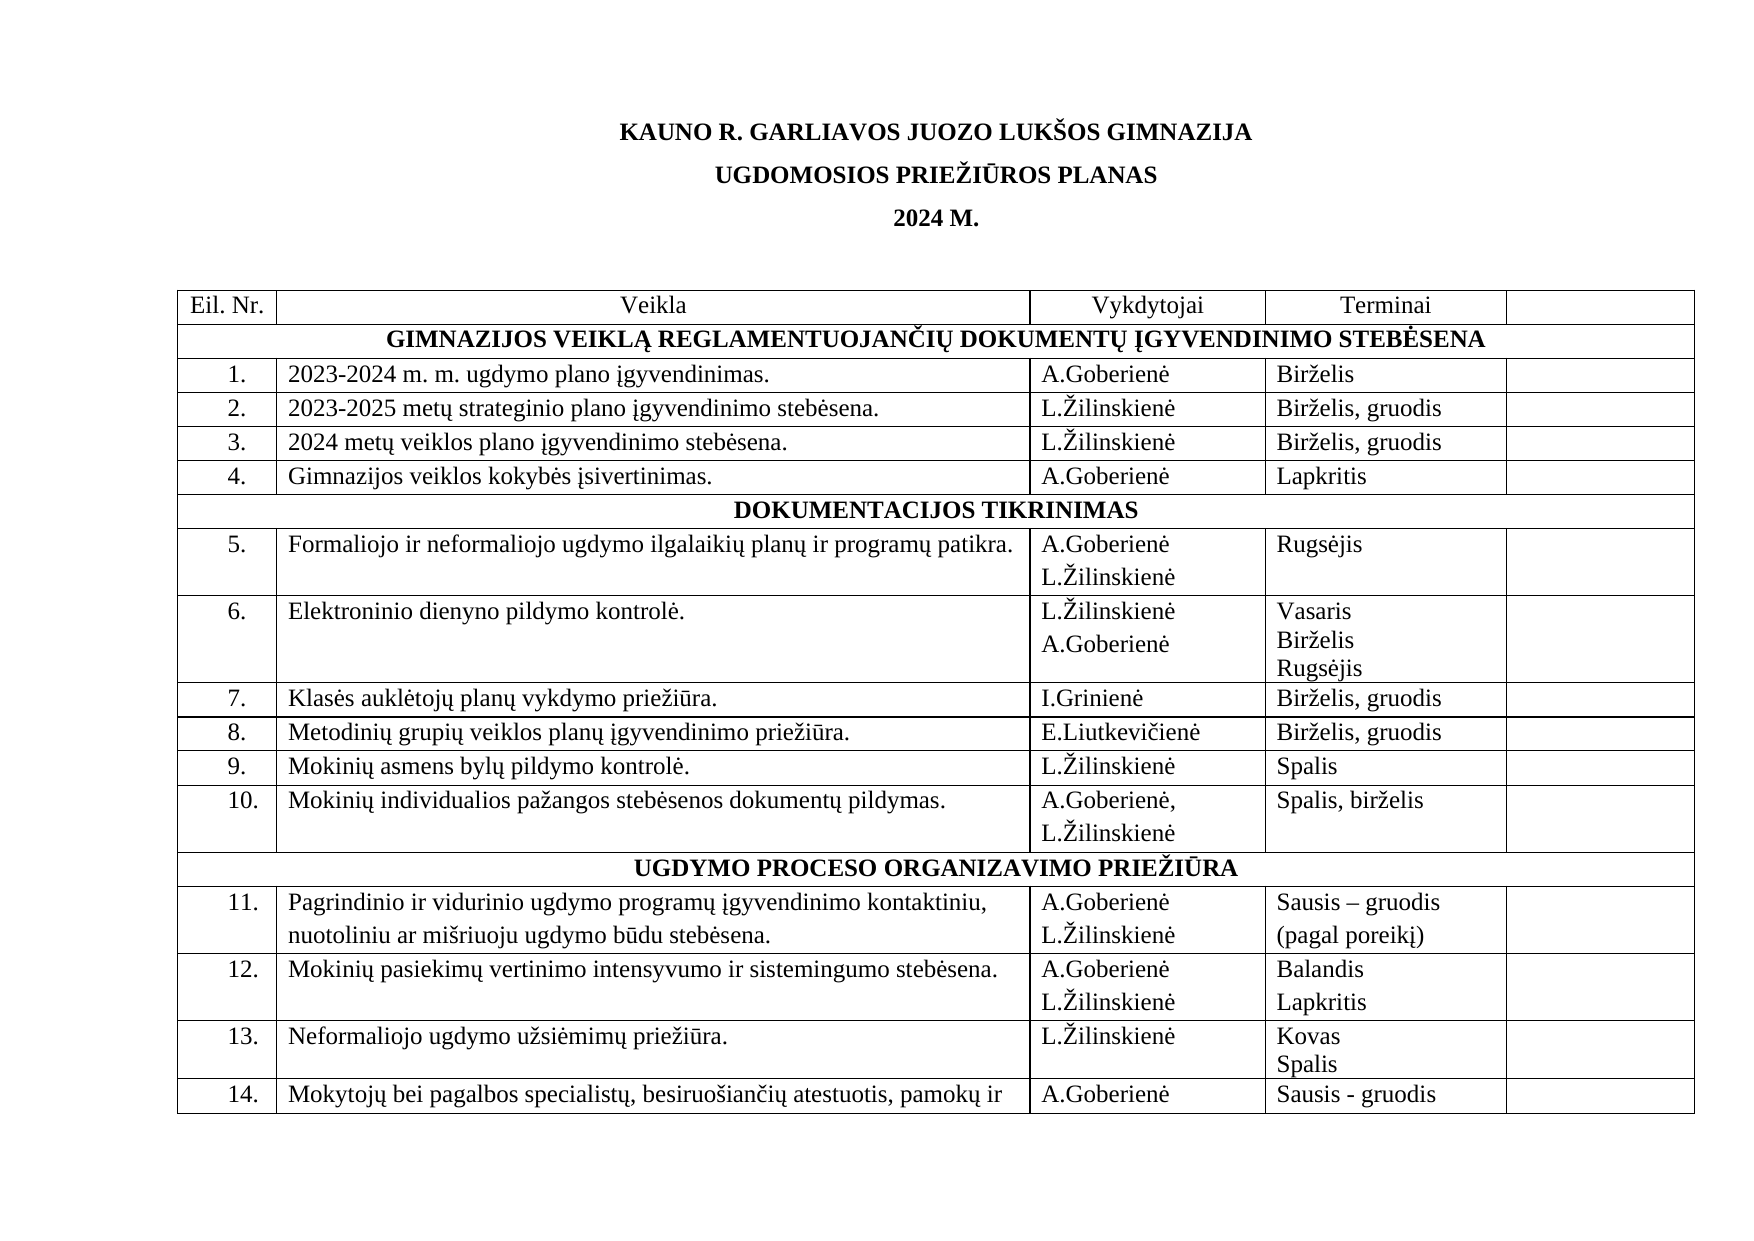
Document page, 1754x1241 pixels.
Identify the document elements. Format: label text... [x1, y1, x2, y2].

table_header Veikla [277, 291, 1029, 323]
table_cell [1507, 786, 1694, 852]
table_cell A.Goberienė, L.Žilinskienė [1031, 786, 1265, 852]
table_cell [178, 954, 276, 1020]
table_cell Spalis, birželis [1266, 786, 1506, 852]
table_cell UGDYMO PROCESO ORGANIZAVIMO PRIEŽIŪRA [178, 853, 1694, 886]
table_header Eil. Nr. [178, 291, 276, 323]
table_cell Klasės auklėtojų planų vykdymo priežiūra. [277, 683, 1029, 716]
table_cell Gimnazijos veiklos kokybės įsivertinimas. [277, 461, 1029, 494]
table_cell [1507, 954, 1694, 1020]
table_cell [1507, 461, 1694, 494]
table_cell Balandis Lapkritis [1266, 954, 1506, 1020]
text 2024 M. [177, 203, 1695, 232]
table_cell [178, 683, 276, 716]
table_cell [1507, 751, 1694, 784]
table_cell Vasaris Birželis Rugsėjis [1266, 596, 1506, 682]
table_cell [1507, 393, 1694, 426]
table_cell [1507, 1021, 1694, 1078]
table_cell Mokinių pasiekimų vertinimo intensyvumo ir sistemingumo stebėsena. [277, 954, 1029, 1020]
table_cell Formaliojo ir neformaliojo ugdymo ilgalaikių planų ir programų patikra. [277, 529, 1029, 595]
table_cell [178, 393, 276, 426]
table_cell [1507, 359, 1694, 392]
table_cell [178, 1079, 276, 1112]
table_cell Birželis, gruodis [1266, 393, 1506, 426]
table_cell [178, 427, 276, 460]
table_cell [178, 596, 276, 682]
table_cell A.Goberienė L.Žilinskienė [1031, 954, 1265, 1020]
table_cell I.Grinienė [1031, 683, 1265, 716]
table_cell [178, 1021, 276, 1078]
table_cell L.Žilinskienė [1031, 393, 1265, 426]
table_cell Rugsėjis [1266, 529, 1506, 595]
table_cell Elektroninio dienyno pildymo kontrolė. [277, 596, 1029, 682]
table_cell A.Goberienė [1031, 461, 1265, 494]
table_cell L.Žilinskienė [1031, 751, 1265, 784]
table_cell Pagrindinio ir vidurinio ugdymo programų įgyvendinimo kontaktiniu, nuotoliniu ar mišriuoju ugdymo būdu stebėsena. [277, 887, 1029, 953]
table_cell [1507, 683, 1694, 716]
table_cell Kovas Spalis [1266, 1021, 1506, 1078]
table_cell 2024 metų veiklos plano įgyvendinimo stebėsena. [277, 427, 1029, 460]
text UGDOMOSIOS PRIEŽIŪROS PLANAS [177, 160, 1695, 189]
table_cell Lapkritis [1266, 461, 1506, 494]
table_cell [178, 359, 276, 392]
table_cell [1507, 1079, 1694, 1112]
table_cell [1507, 529, 1694, 595]
table_header Vykdytojai [1031, 291, 1265, 323]
table_cell Birželis, gruodis [1266, 427, 1506, 460]
table_cell [1507, 718, 1694, 750]
table_cell [178, 786, 276, 852]
table_cell [1507, 596, 1694, 682]
table_cell DOKUMENTACIJOS TIKRINIMAS [178, 495, 1694, 528]
table_cell Metodinių grupių veiklos planų įgyvendinimo priežiūra. [277, 718, 1029, 750]
table_cell Mokinių individualios pažangos stebėsenos dokumentų pildymas. [277, 786, 1029, 852]
table_cell E.Liutkevičienė [1031, 718, 1265, 750]
table_cell Sausis - gruodis [1266, 1079, 1506, 1112]
table_cell [1507, 427, 1694, 460]
table_cell [178, 751, 276, 784]
table_cell 2023-2025 metų strateginio plano įgyvendinimo stebėsena. [277, 393, 1029, 426]
table_cell [178, 461, 276, 494]
table_header [1507, 291, 1694, 323]
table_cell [277, 1079, 1029, 1112]
table_cell A.Goberienė L.Žilinskienė [1031, 529, 1265, 595]
table_cell L.Žilinskienė [1031, 427, 1265, 460]
table_cell A.Goberienė L.Žilinskienė [1031, 887, 1265, 953]
table_cell 2023-2024 m. m. ugdymo plano įgyvendinimas. [277, 359, 1029, 392]
table_cell Birželis, gruodis [1266, 683, 1506, 716]
table_cell Mokinių asmens bylų pildymo kontrolė. [277, 751, 1029, 784]
table_cell [178, 529, 276, 595]
table_cell GIMNAZIJOS VEIKLĄ REGLAMENTUOJANČIŲ DOKUMENTŲ ĮGYVENDINIMO STEBĖSENA [178, 325, 1694, 358]
table_cell Sausis – gruodis (pagal poreikį) [1266, 887, 1506, 953]
table_cell L.Žilinskienė A.Goberienė [1031, 596, 1265, 682]
table_header Terminai [1266, 291, 1506, 323]
table_cell A.Goberienė [1031, 359, 1265, 392]
table_cell [178, 887, 276, 953]
table_cell Birželis [1266, 359, 1506, 392]
table_cell Birželis, gruodis [1266, 718, 1506, 750]
table_cell [1507, 887, 1694, 953]
text KAUNO R. GARLIAVOS JUOZO LUKŠOS GIMNAZIJA [177, 117, 1695, 146]
table_cell [178, 718, 276, 750]
table_cell Neformaliojo ugdymo užsiėmimų priežiūra. [277, 1021, 1029, 1078]
table_cell L.Žilinskienė [1031, 1021, 1265, 1078]
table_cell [1031, 1079, 1265, 1112]
table_cell Spalis [1266, 751, 1506, 784]
